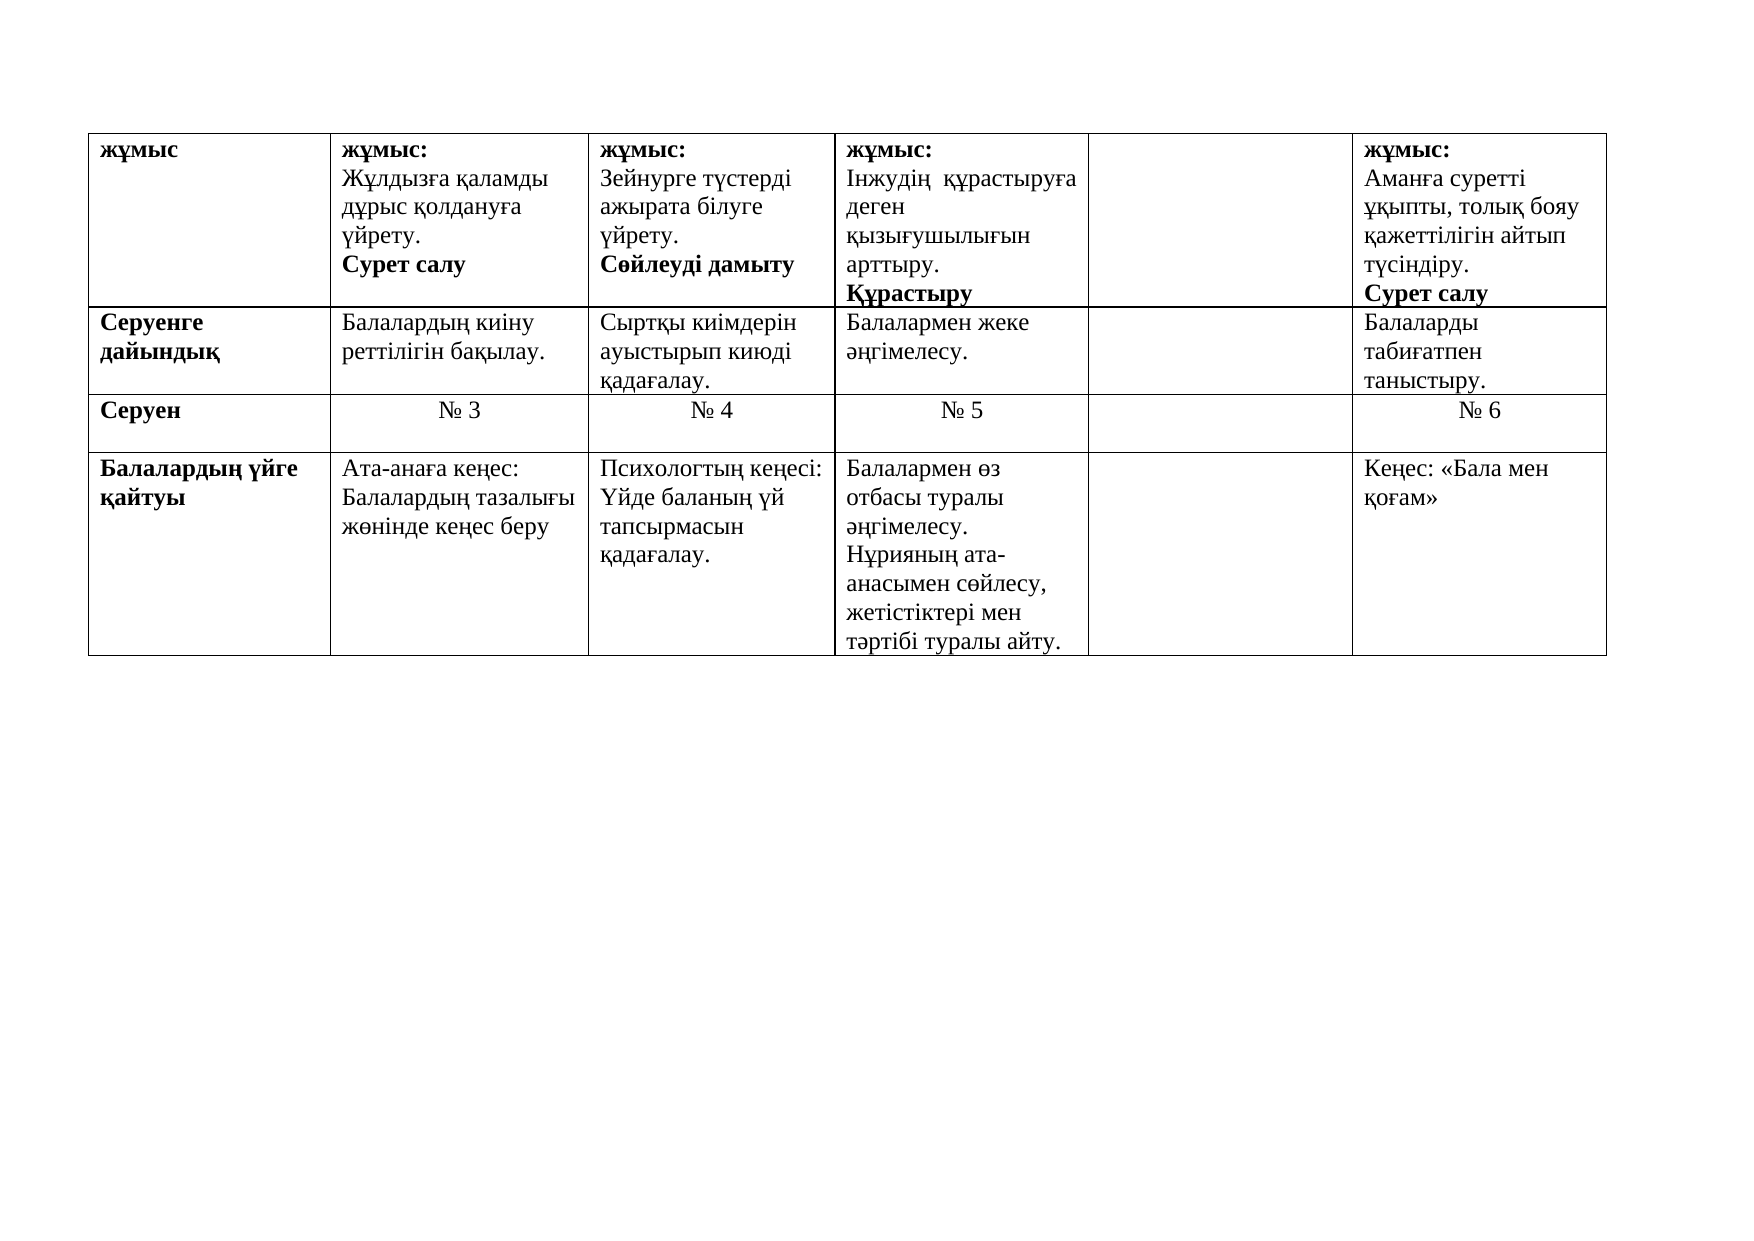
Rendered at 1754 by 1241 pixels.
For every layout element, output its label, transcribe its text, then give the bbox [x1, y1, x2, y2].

table_cell Балаларды табиғатпен таныстыру. [1353, 308, 1606, 394]
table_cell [89, 134, 330, 306]
table_cell № 5 [836, 395, 1088, 452]
table_cell Серуенге дайындық [89, 308, 330, 394]
table_cell Балалармен өз отбасы туралы әңгімелесу. Нұрияның ата-анасымен сөйлесу, жетістіктері мен тәртібі туралы айту. [836, 453, 1088, 654]
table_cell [1353, 134, 1606, 306]
table_cell Балалардың киіну реттілігін бақылау. [331, 308, 588, 394]
table_cell № 3 [331, 395, 588, 452]
table_cell [1089, 134, 1352, 306]
table_cell Серуен [89, 395, 330, 452]
table_cell Балалардың үйге қайтуы [89, 453, 330, 654]
table_cell № 4 [589, 395, 834, 452]
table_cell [836, 134, 1088, 306]
table_cell [1089, 395, 1352, 452]
table_cell Ата-анаға кеңес: Балалардың тазалығы жөнінде кеңес беру [331, 453, 588, 654]
table_cell Балалармен жеке әңгімелесу. [836, 308, 1088, 394]
table_cell Психологтың кеңесі: Үйде баланың үй тапсырмасын қадағалау. [589, 453, 834, 654]
table_cell [1089, 453, 1352, 654]
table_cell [331, 134, 588, 306]
table_cell Сыртқы киімдерін ауыстырып киюді қадағалау. [589, 308, 834, 394]
table_cell № 6 [1353, 395, 1606, 452]
table_cell [1089, 308, 1352, 394]
table_cell Кеңес: «Бала мен қоғам» [1353, 453, 1606, 654]
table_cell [589, 134, 834, 306]
